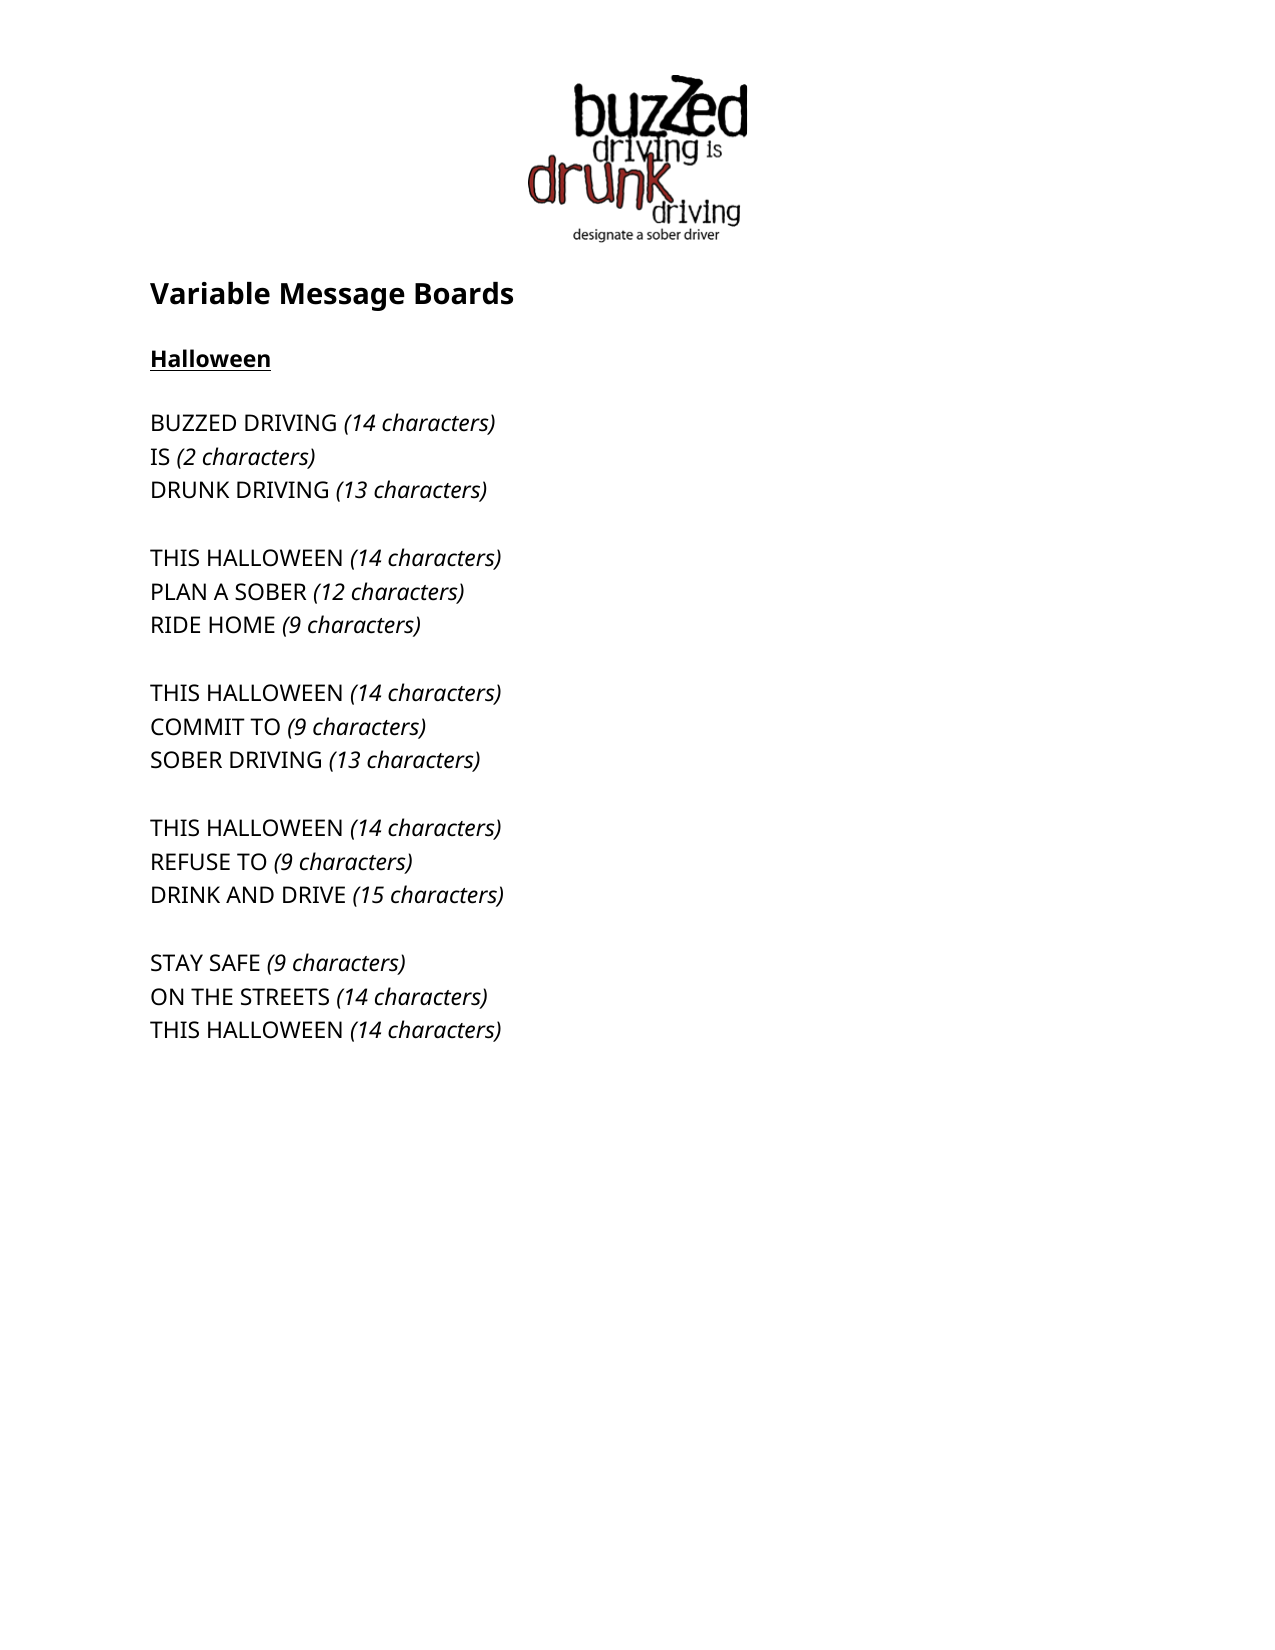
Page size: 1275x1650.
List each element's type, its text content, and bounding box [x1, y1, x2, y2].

text COMMIT TO (9 characters) [150, 711, 1125, 742]
text STAY SAFE (9 characters) [150, 947, 1125, 978]
text THIS HALLOWEEN (14 characters) [150, 542, 1125, 573]
picture [528, 75, 748, 243]
text PLAN A SOBER (12 characters) [150, 576, 1125, 607]
text THIS HALLOWEEN (14 characters) [150, 1014, 1125, 1046]
text THIS HALLOWEEN (14 characters) [150, 677, 1125, 708]
text Variable Message Boards [150, 273, 1125, 313]
text THIS HALLOWEEN (14 characters) [150, 812, 1125, 843]
text ON THE STREETS (14 characters) [150, 981, 1125, 1012]
text RIDE HOME (9 characters) [150, 609, 1125, 641]
text SOBER DRIVING (13 characters) [150, 744, 1125, 776]
text DRUNK DRIVING (13 characters) [150, 474, 1125, 506]
text REFUSE TO (9 characters) [150, 846, 1125, 877]
text BUZZED DRIVING (14 characters) [150, 407, 1125, 438]
text Halloween [150, 343, 1125, 404]
text DRINK AND DRIVE (15 characters) [150, 879, 1125, 911]
text IS (2 characters) [150, 441, 1125, 472]
